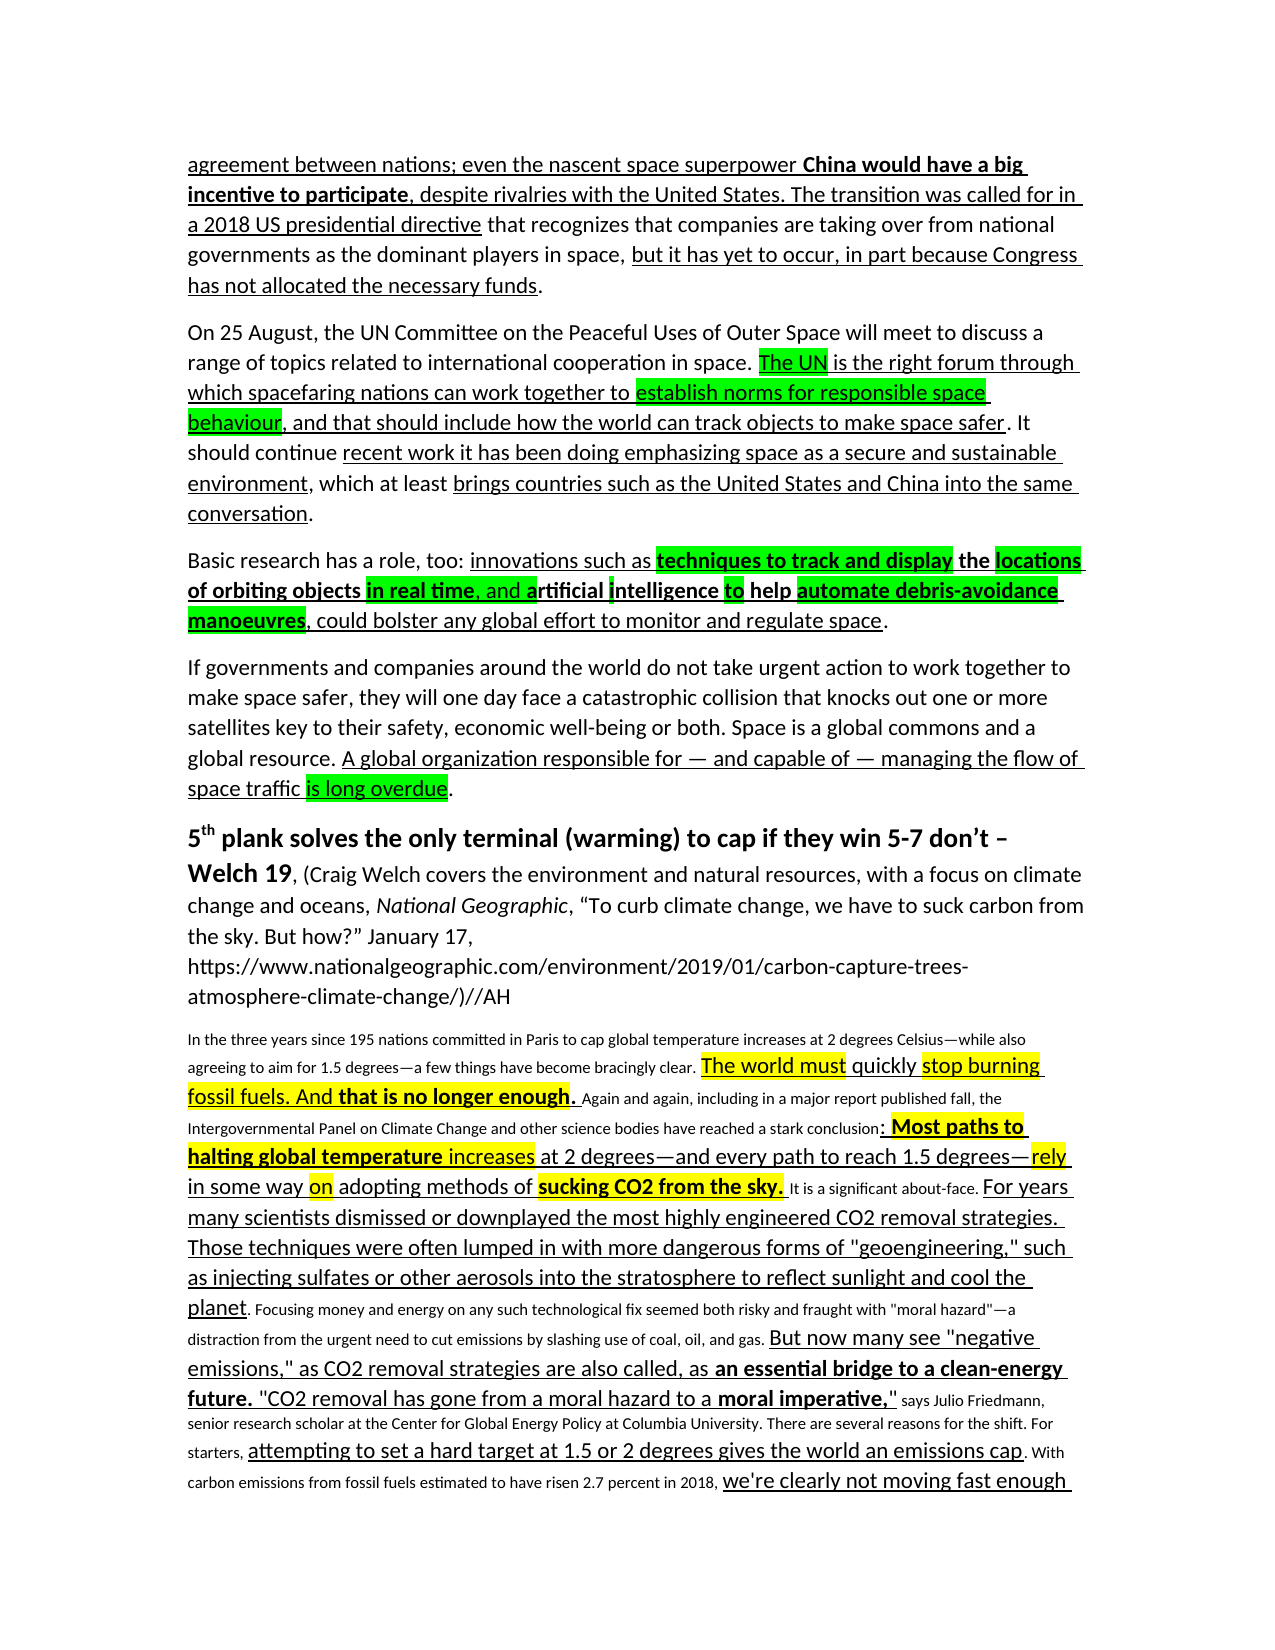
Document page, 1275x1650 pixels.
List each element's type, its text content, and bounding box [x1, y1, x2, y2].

text Welch 19, (Craig Welch covers the environment and natural resources, with a focus on climate change and oceans, National Geographic, “To curb climate change, we have to suck carbon from the sky. But how?” January 17, https://www.nationalgeographic.com/environment/2019/01/carbon-capture-trees-atmosphere-climate-change/)//AH [187, 856, 1087, 1010]
subtitle 5th plank solves the only terminal (warming) to cap if they win 5-7 don’t – [187, 821, 1087, 854]
text If governments and companies around the world do not take urgent action to work together to make space safer, they will one day face a catastrophic collision that knocks out one or more satellites key to their safety, economic well-being or both. Space is a global commons and a global resource. A global organization responsible for — and capable of — managing the flow of space traffic is long overdue. [187, 653, 1087, 802]
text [187, 150, 1087, 299]
text Basic research has a role, too: innovations such as techniques to track and display the locations of orbiting objects in real time, and artificial intelligence to help automate debris-avoidance manoeuvres, could bolster any global effort to monitor and regulate space. [187, 546, 1087, 634]
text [187, 1029, 1087, 1494]
text On 25 August, the UN Committee on the Peaceful Uses of Outer Space will meet to discuss a range of topics related to international cooperation in space. The UN is the right forum through which spacefaring nations can work together to establish norms for responsible space behaviour, and that should include how the world can track objects to make space safer. It should continue recent work it has been doing emphasizing space as a secure and sustainable environment, which at least brings countries such as the United States and China into the same conversation. [187, 318, 1087, 527]
